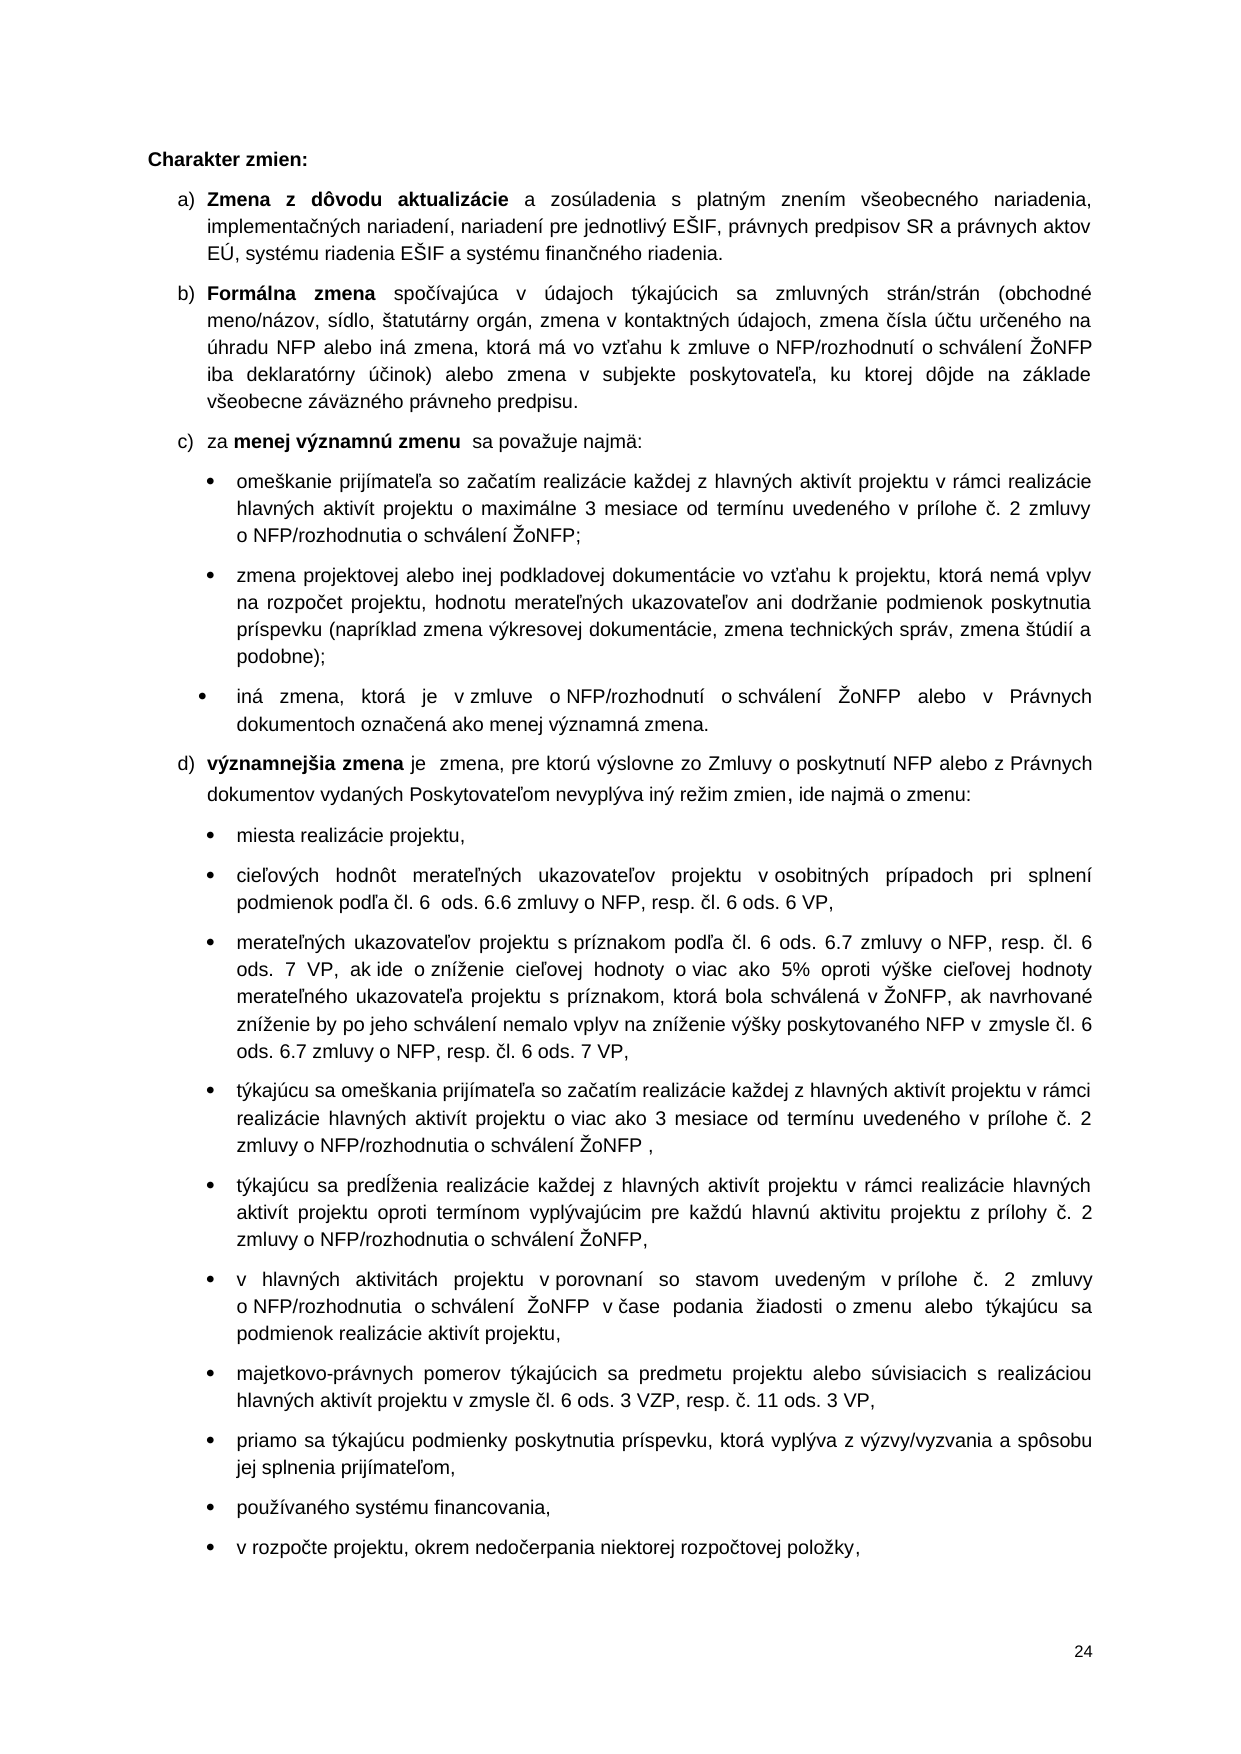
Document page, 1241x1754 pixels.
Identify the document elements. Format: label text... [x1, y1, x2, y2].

list cieľových hodnôt merateľných ukazovateľov projektu v osobitných prípadoch pri splnení podmienok podľa čl. 6 ods. 6.6 zmluvy o NFP, resp. čl. 6 ods. 6 VP, [207, 864, 1092, 914]
list iná zmena, ktorá je v zmluve o NFP/rozhodnutí o schválení ŽoNFP alebo v Právnych dokumentoch označená ako menej významná zmena. [199, 685, 1092, 735]
list za menej významnú zmenu sa považuje najmä: [177, 430, 1092, 453]
list týkajúcu sa omeškania prijímateľa so začatím realizácie každej z hlavných aktivít projektu v rámci realizácie hlavných aktivít projektu o viac ako 3 mesiace od termínu uvedeného v prílohe č. 2 zmluvy o NFP/rozhodnutia o schválení ŽoNFP , [207, 1079, 1092, 1157]
list v rozpočte projektu, okrem nedočerpania niektorej rozpočtovej položky, [207, 1536, 1092, 1558]
list v hlavných aktivitách projektu v porovnaní so stavom uvedeným v prílohe č. 2 zmluvy o NFP/rozhodnutia o schválení ŽoNFP v čase podania žiadosti o zmenu alebo týkajúcu sa podmienok realizácie aktivít projektu, [207, 1268, 1092, 1345]
list majetkovo-právnych pomerov týkajúcich sa predmetu projektu alebo súvisiacich s realizáciou hlavných aktivít projektu v zmysle čl. 6 ods. 3 VZP, resp. č. 11 ods. 3 VP, [207, 1362, 1092, 1412]
list priamo sa týkajúcu podmienky poskytnutia príspevku, ktorá vyplýva z výzvy/vyzvania a spôsobu jej splnenia prijímateľom, [207, 1429, 1092, 1479]
text Charakter zmien: [148, 148, 1092, 170]
list používaného systému financovania, [207, 1496, 1092, 1519]
list Formálna zmena spočívajúca v údajoch týkajúcich sa zmluvných strán/strán (obchodné meno/názov, sídlo, štatutárny orgán, zmena v kontaktných údajoch, zmena čísla účtu určeného na úhradu NFP alebo iná zmena, ktorá má vo vzťahu k zmluve o NFP/rozhodnutí o schválení ŽoNFP iba deklaratórny účinok) alebo zmena v subjekte poskytovateľa, ku ktorej dôjde na základe všeobecne záväzného právneho predpisu. [177, 281, 1092, 413]
list merateľných ukazovateľov projektu s príznakom podľa čl. 6 ods. 6.7 zmluvy o NFP, resp. čl. 6 ods. 7 VP, ak ide o zníženie cieľovej hodnoty o viac ako 5% oproti výške cieľovej hodnoty merateľného ukazovateľa projektu s príznakom, ktorá bola schválená v ŽoNFP, ak navrhované zníženie by po jeho schválení nemalo vplyv na zníženie výšky poskytovaného NFP v zmysle čl. 6 ods. 6.7 zmluvy o NFP, resp. čl. 6 ods. 7 VP, [207, 931, 1092, 1062]
text omeškanie prijímateľa so začatím realizácie každej z hlavných aktivít projektu v rámci realizácie hlavných aktivít projektu o maximálne 3 mesiace od termínu uvedeného v prílohe č. 2 zmluvy o NFP/rozhodnutia o schválení ŽoNFP; [207, 469, 1092, 547]
list Zmena z dôvodu aktualizácie a zosúladenia s platným znením všeobecného nariadenia, implementačných nariadení, nariadení pre jednotlivý EŠIF, právnych predpisov SR a právnych aktov EÚ, systému riadenia EŠIF a systému finančného riadenia. [177, 187, 1092, 264]
list miesta realizácie projektu, [207, 824, 1092, 847]
text zmena projektovej alebo inej podkladovej dokumentácie vo vzťahu k projektu, ktorá nemá vplyv na rozpočet projektu, hodnotu merateľných ukazovateľov ani dodržanie podmienok poskytnutia príspevku (napríklad zmena výkresovej dokumentácie, zmena technických správ, zmena štúdií a podobne); [207, 564, 1092, 668]
list významnejšia zmena je zmena, pre ktorú výslovne zo Zmluvy o poskytnutí NFP alebo z Právnych dokumentov vydaných Poskytovateľom nevyplýva iný režim zmien, ide najmä o zmenu: [177, 752, 1092, 806]
list týkajúcu sa predĺženia realizácie každej z hlavných aktivít projektu v rámci realizácie hlavných aktivít projektu oproti termínom vyplývajúcim pre každú hlavnú aktivitu projektu z prílohy č. 2 zmluvy o NFP/rozhodnutia o schválení ŽoNFP, [207, 1173, 1092, 1251]
